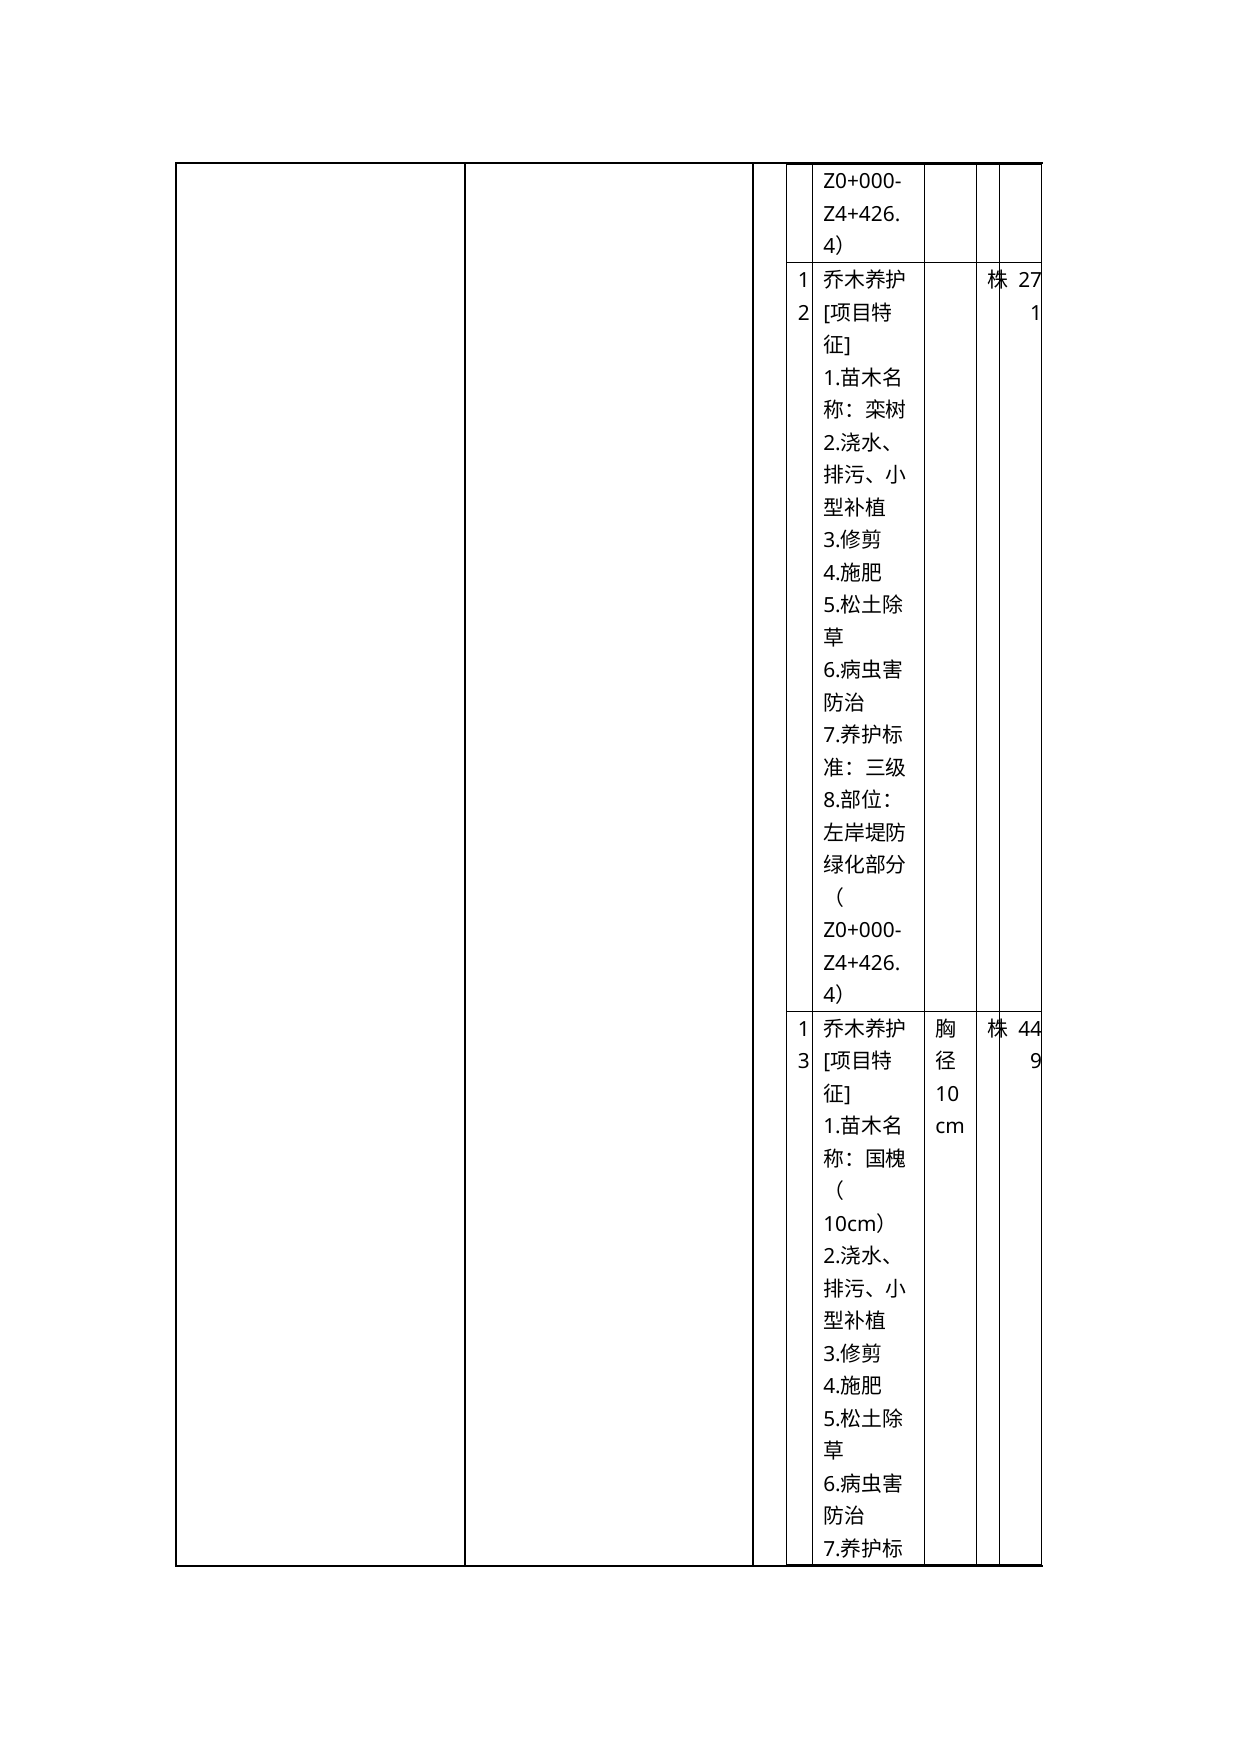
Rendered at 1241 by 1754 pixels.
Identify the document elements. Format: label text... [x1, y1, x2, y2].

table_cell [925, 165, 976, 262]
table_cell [754, 164, 786, 1565]
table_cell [925, 263, 976, 1011]
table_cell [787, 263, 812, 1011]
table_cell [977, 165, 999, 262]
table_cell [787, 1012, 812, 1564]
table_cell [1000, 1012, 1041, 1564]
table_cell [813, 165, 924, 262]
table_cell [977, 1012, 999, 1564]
table_cell [466, 164, 752, 1565]
table_cell 1 [177, 164, 464, 1565]
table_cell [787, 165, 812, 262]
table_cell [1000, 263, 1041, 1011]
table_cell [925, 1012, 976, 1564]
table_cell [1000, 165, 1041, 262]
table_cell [813, 1012, 924, 1564]
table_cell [813, 263, 924, 1011]
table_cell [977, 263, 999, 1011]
